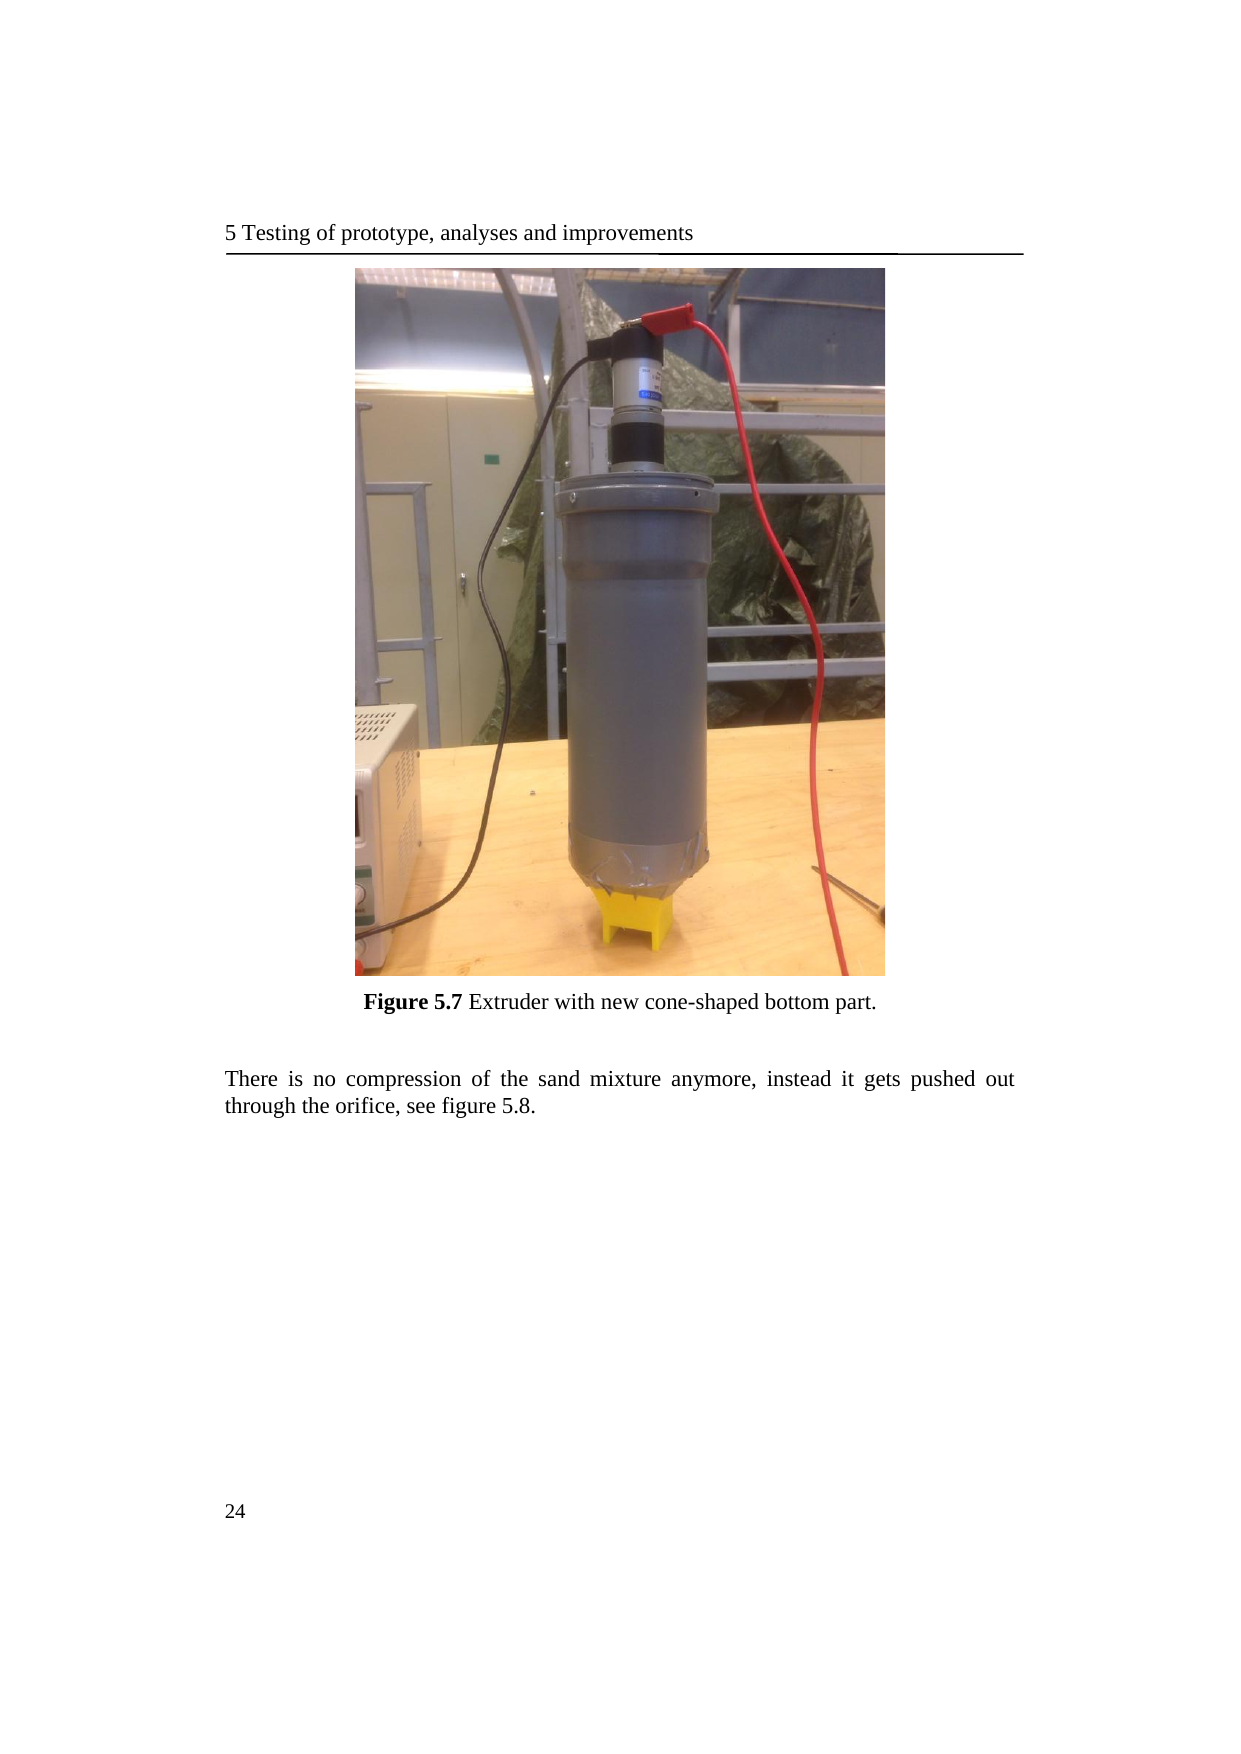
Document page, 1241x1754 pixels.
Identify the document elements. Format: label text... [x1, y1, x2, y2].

picture [355, 268, 886, 976]
text There is no compression of the sand mixture anymore, instead it gets pushed out through the orifice, see figure 5.8. [224, 1066, 1016, 1118]
text Figure 5.7 Extruder with new cone-shaped bottom part. [224, 988, 1016, 1014]
